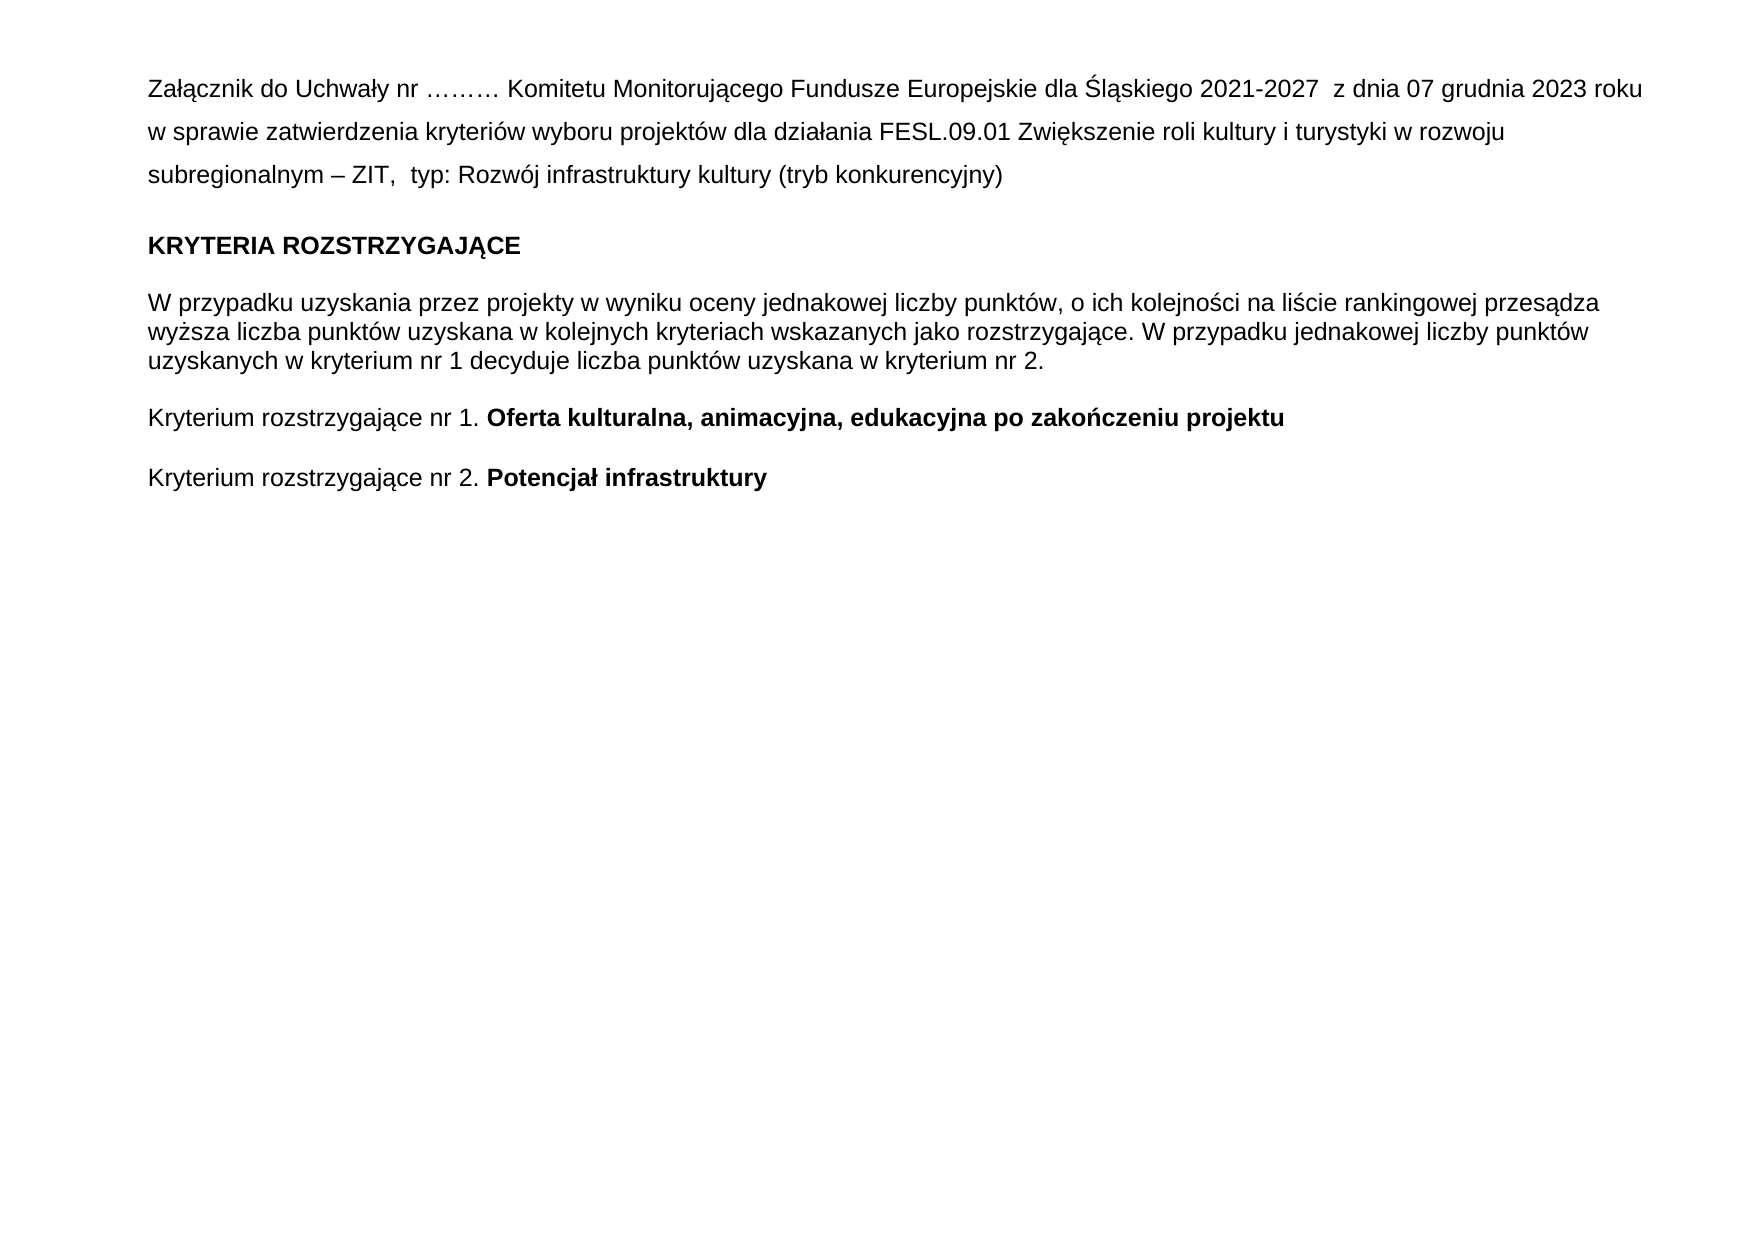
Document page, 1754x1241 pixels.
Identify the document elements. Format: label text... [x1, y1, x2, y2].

text W przypadku uzyskania przez projekty w wyniku oceny jednakowej liczby punktów, o ich kolejności na liście rankingowej przesądza wyższa liczba punktów uzyskana w kolejnych kryteriach wskazanych jako rozstrzygające. W przypadku jednakowej liczby punktów uzyskanych w kryterium nr 1 decyduje liczba punktów uzyskana w kryterium nr 2. [148, 288, 1651, 374]
text Kryterium rozstrzygające nr 2. Potencjał infrastruktury [148, 463, 1651, 492]
text Kryterium rozstrzygające nr 1. Oferta kulturalna, animacyjna, edukacyjna po zakończeniu projektu [148, 403, 1651, 432]
text KRYTERIA ROZSTRZYGAJĄCE [148, 231, 1651, 259]
